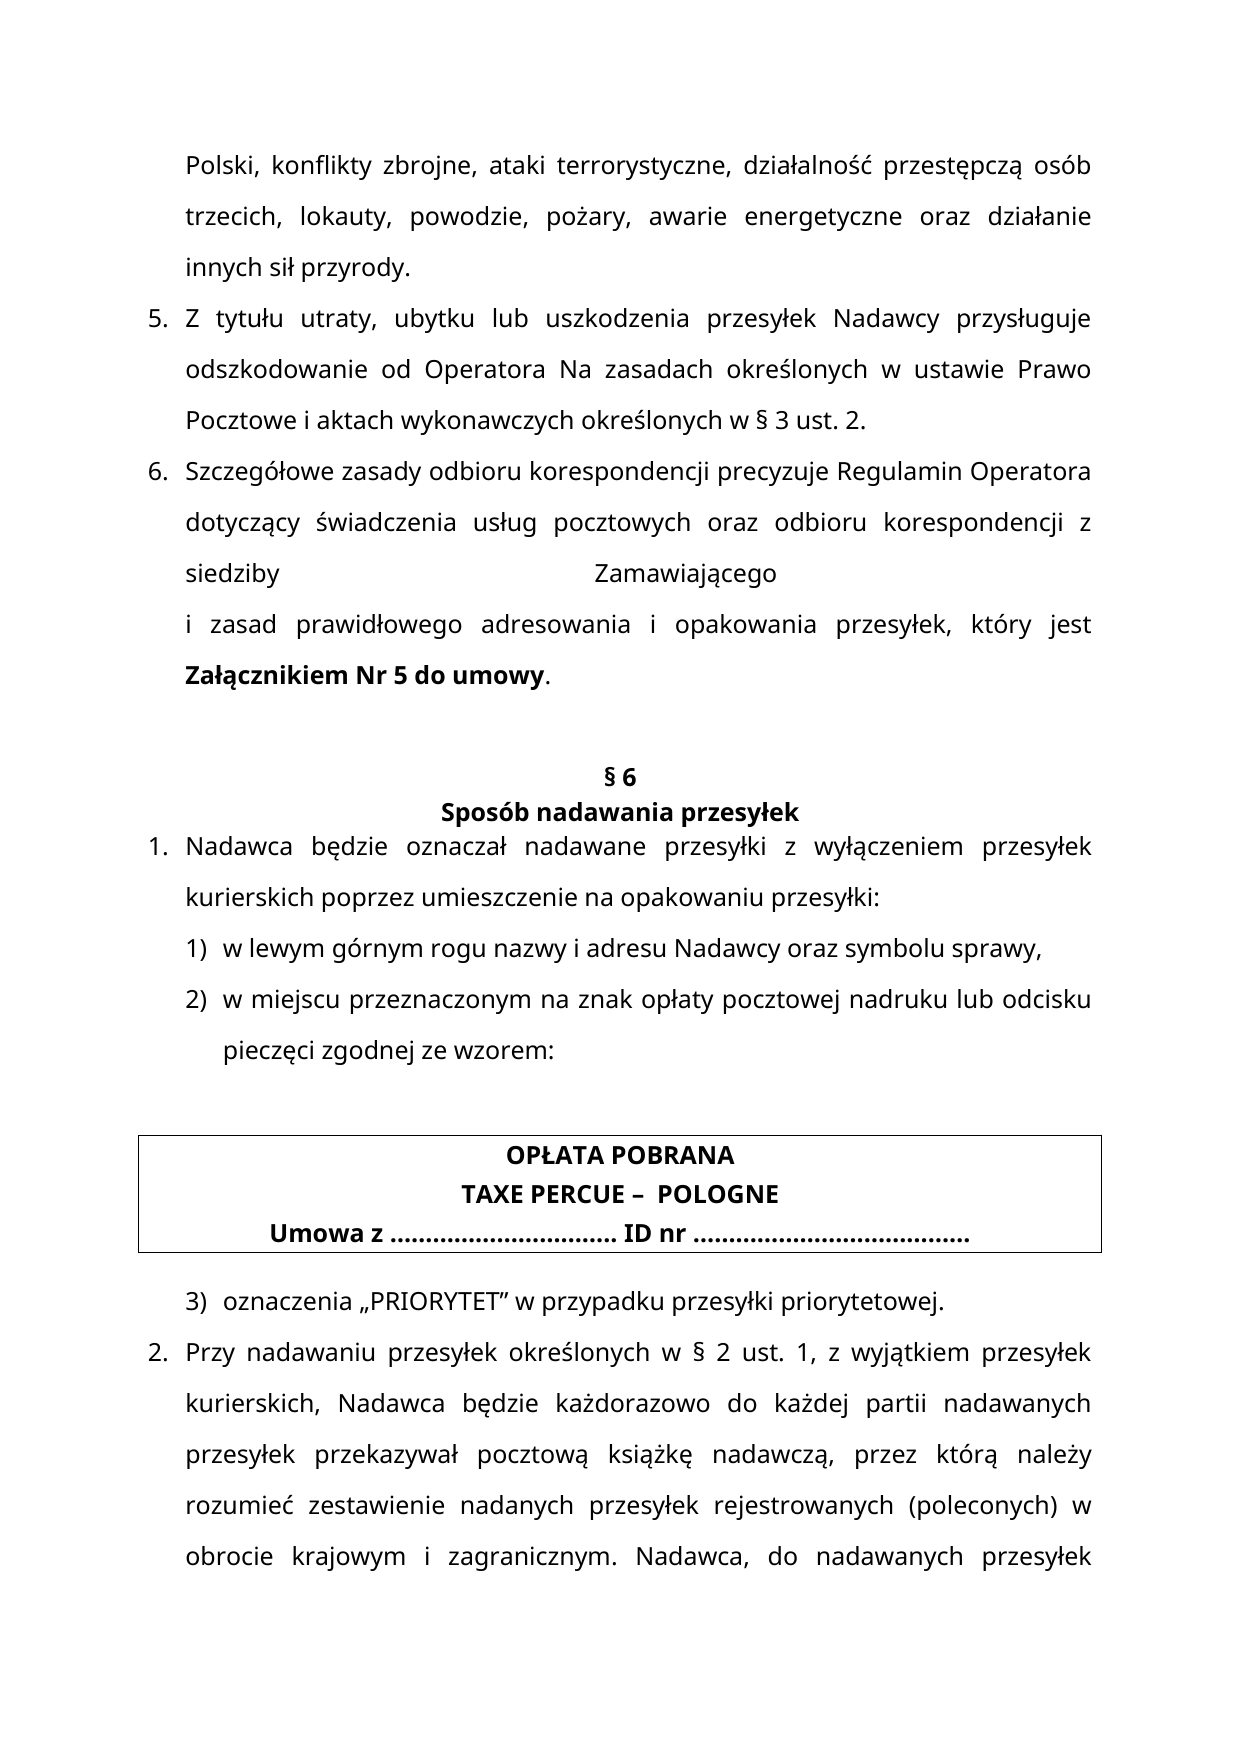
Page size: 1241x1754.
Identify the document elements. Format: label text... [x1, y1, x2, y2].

list w lewym górnym rogu nazwy i adresu Nadawcy oraz symbolu sprawy, [185, 930, 1093, 964]
text Sposób nadawania przesyłek [148, 794, 1093, 828]
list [148, 1334, 1093, 1572]
list Nadawca będzie oznaczał nadawane przesyłki z wyłączeniem przesyłek kurierskich poprzez umieszczenie na opakowaniu przesyłki: [148, 828, 1093, 913]
list Z tytułu utraty, ubytku lub uszkodzenia przesyłek Nadawcy przysługuje odszkodowanie od Operatora Na zasadach określonych w ustawie Prawo Pocztowe i aktach wykonawczych określonych w § 3 ust. 2. [148, 301, 1093, 437]
list Szczegółowe zasady odbioru korespondencji precyzuje Regulamin Operatora dotyczący świadczenia usług pocztowych oraz odbioru korespondencji z siedziby Zamawiającego i zasad prawidłowego adresowania i opakowania przesyłek, który jest Załącznikiem Nr 5 do umowy. [148, 454, 1093, 692]
list oznaczenia „PRIORYTET” w przypadku przesyłki priorytetowej. [185, 1283, 1093, 1317]
text TAXE PERCUE – POLOGNE [139, 1174, 1101, 1211]
text Umowa z ………………………….. ID nr ………………………………… [139, 1213, 1101, 1252]
list w miejscu przeznaczonym na znak opłaty pocztowej nadruku lub odcisku pieczęci zgodnej ze wzorem: [185, 981, 1093, 1066]
text OPŁATA POBRANA [139, 1136, 1101, 1172]
text § 6 [148, 760, 1093, 794]
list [148, 148, 1093, 284]
